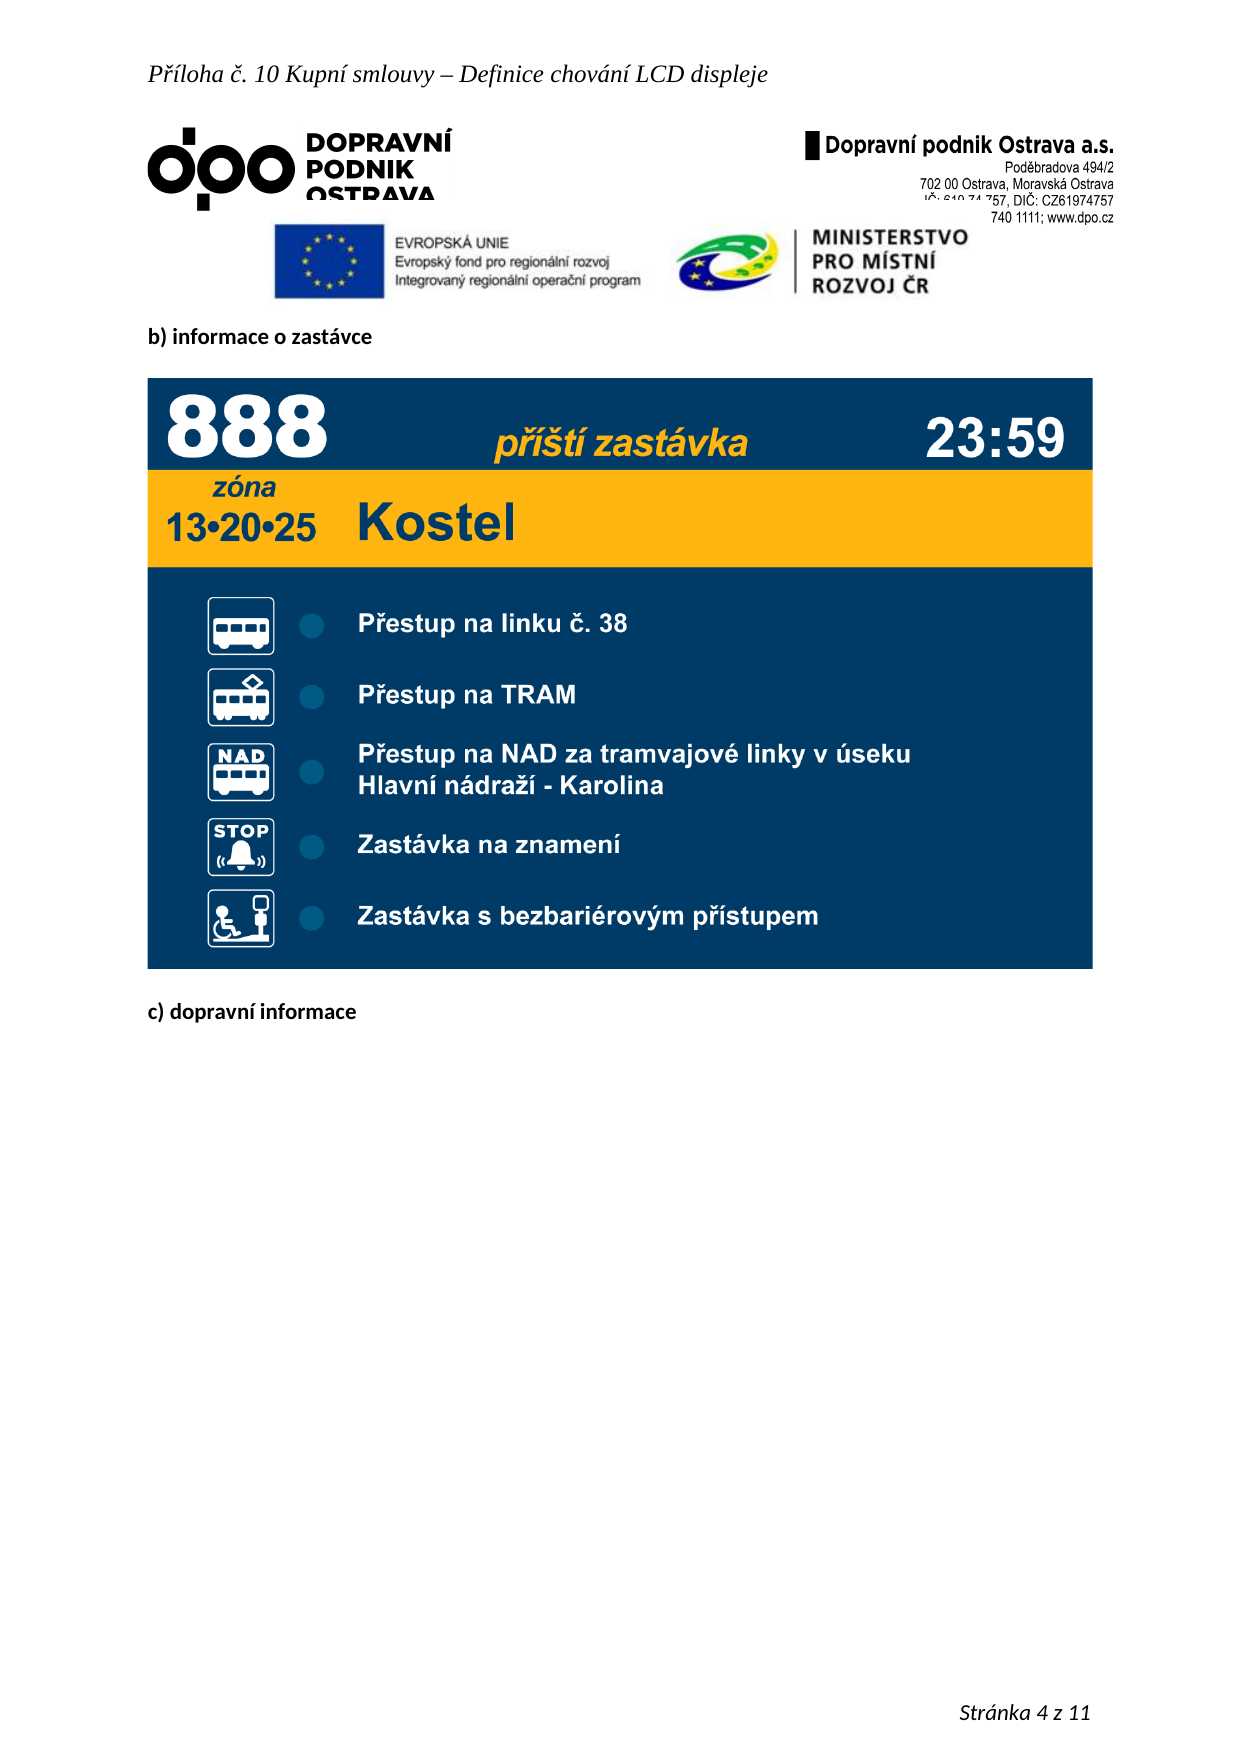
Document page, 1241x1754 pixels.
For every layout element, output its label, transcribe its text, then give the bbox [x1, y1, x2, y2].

picture [147, 127, 1114, 323]
text b) informace o zastávce [148, 322, 1093, 350]
picture [147, 378, 1093, 969]
text c) dopravní informace [148, 997, 1093, 1025]
